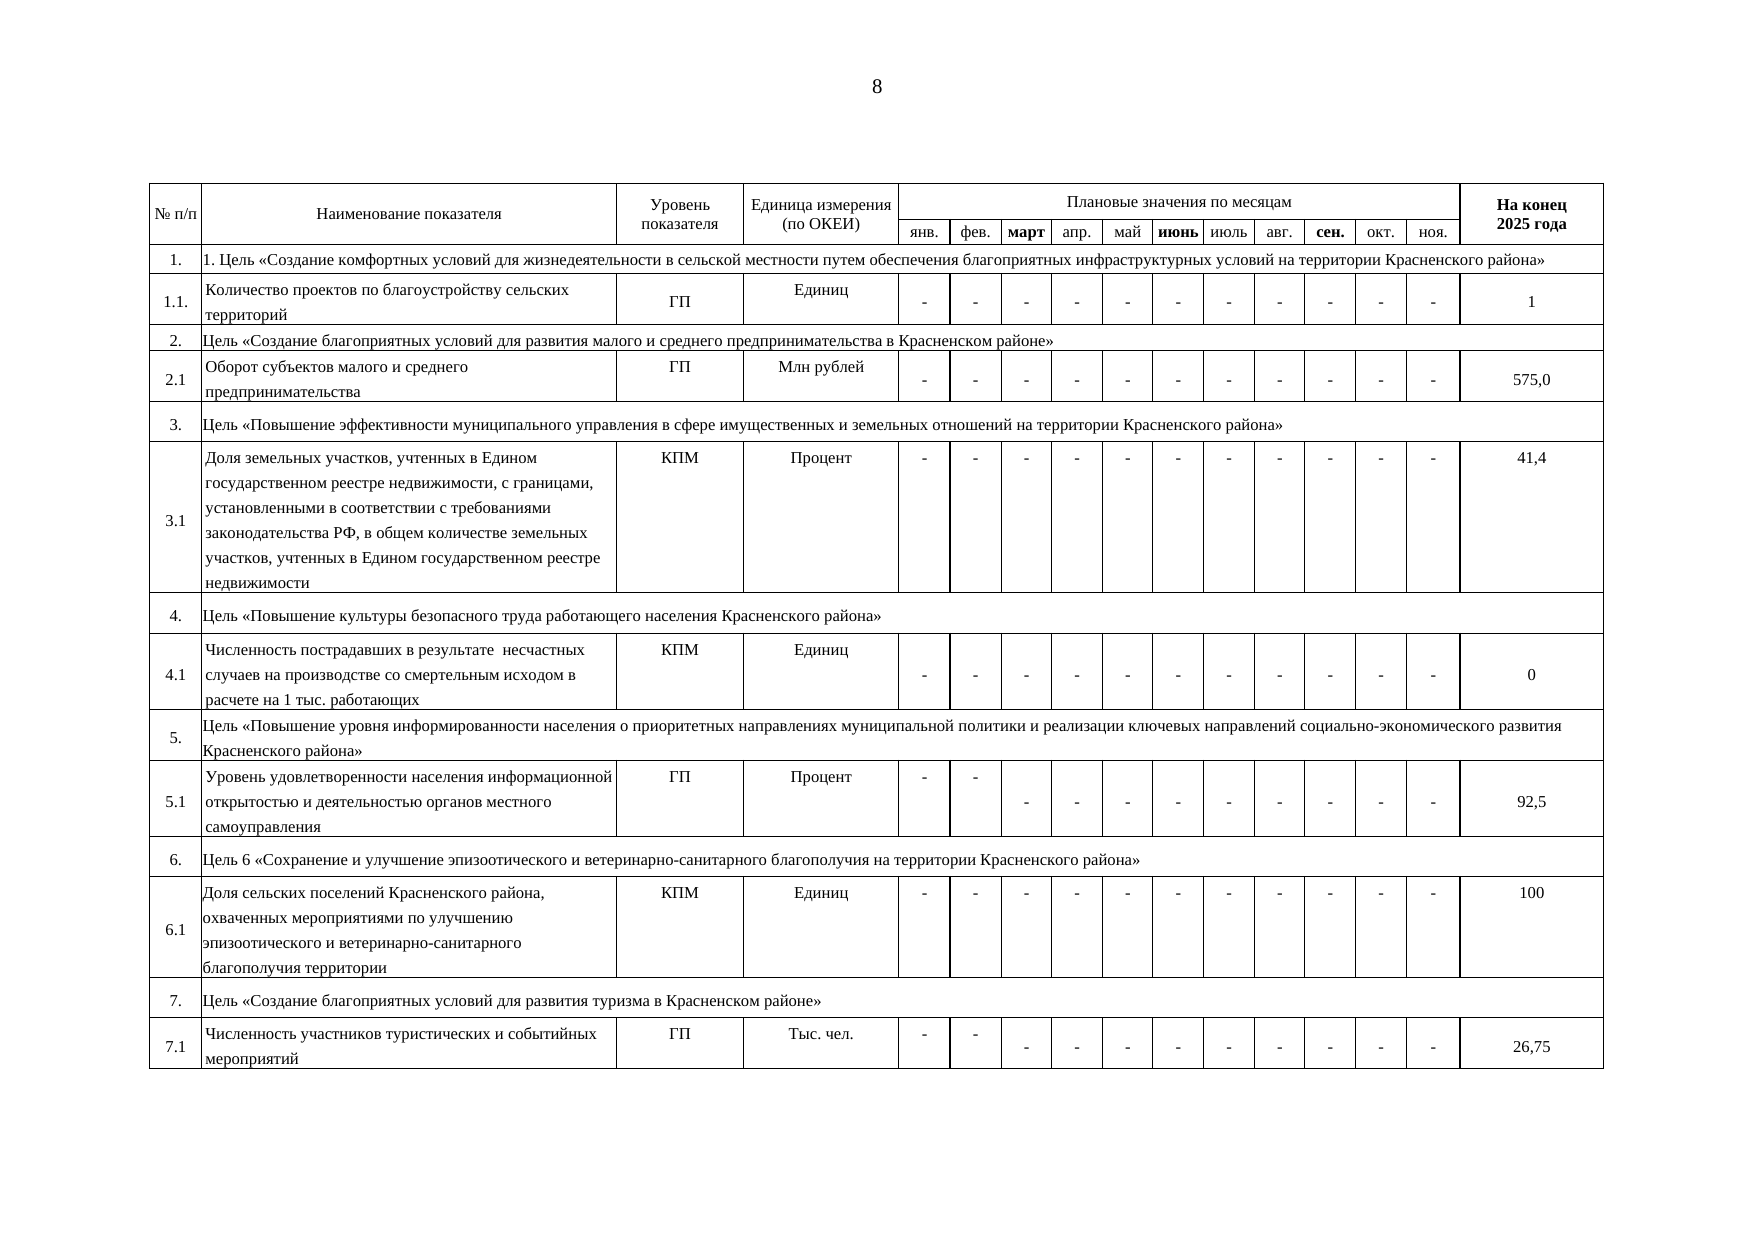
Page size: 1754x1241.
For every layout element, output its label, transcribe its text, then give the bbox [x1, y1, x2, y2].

table_cell - [1052, 351, 1102, 401]
table_cell - [1204, 274, 1254, 324]
table_cell - [1305, 351, 1355, 401]
table_cell июль [1204, 220, 1254, 244]
table_cell - [1255, 634, 1304, 708]
table_cell 1 [1461, 274, 1603, 324]
table_header № п/п [150, 184, 201, 244]
table_cell - [1103, 1018, 1152, 1068]
table_cell - [951, 1018, 1001, 1068]
table_cell - [951, 442, 1001, 592]
table_cell КПМ [617, 634, 743, 708]
table_cell 3.1 [150, 442, 201, 592]
table_cell - [1356, 274, 1406, 324]
table_cell - [1255, 1018, 1304, 1068]
table_cell - [1153, 274, 1203, 324]
table_cell - [1255, 442, 1304, 592]
table_cell - [1002, 442, 1051, 592]
table_cell - [1002, 351, 1051, 401]
table_cell ГП [617, 761, 743, 836]
table_cell - [1052, 442, 1102, 592]
table_header На конец 2025 года [1461, 184, 1603, 244]
table_cell - [1103, 442, 1152, 592]
table_cell Доля сельских поселений Красненского района, охваченных мероприятиями по улучшению эпизоотического и ветеринарно-санитарного благополучия территории [202, 877, 616, 977]
table_cell 7. [150, 978, 201, 1017]
table_cell - [1255, 877, 1304, 977]
table_cell - [1305, 1018, 1355, 1068]
table_header Плановые значения по месяцам [899, 184, 1459, 219]
table_cell 4. [150, 593, 201, 632]
table_cell - [1305, 761, 1355, 836]
table_cell март [1002, 220, 1051, 244]
table_cell Цель «Повышение эффективности муниципального управления в сфере имущественных и земельных отношений на территории Красненского района» [202, 402, 1603, 441]
table_cell - [1153, 442, 1203, 592]
table_cell - [951, 351, 1001, 401]
table_cell - [1153, 761, 1203, 836]
table_cell - [1204, 877, 1254, 977]
table_cell - [1052, 634, 1102, 708]
table_cell - [1255, 761, 1304, 836]
table_cell - [1153, 1018, 1203, 1068]
table_cell - [1305, 877, 1355, 977]
table_cell Количество проектов по благоустройству сельских территорий [202, 274, 616, 324]
table_cell - [1052, 1018, 1102, 1068]
table_cell 1.1. [150, 274, 201, 324]
table_cell июнь [1153, 220, 1203, 244]
table_cell 26,75 [1461, 1018, 1603, 1068]
table_cell - [1356, 634, 1406, 708]
table_cell - [1356, 351, 1406, 401]
table_cell - [1255, 274, 1304, 324]
table_cell - [1103, 634, 1152, 708]
table_cell янв. [899, 220, 949, 244]
table_cell - [899, 761, 949, 836]
table_cell - [1052, 877, 1102, 977]
table_cell - [1103, 351, 1152, 401]
table_cell - [1407, 877, 1459, 977]
table_cell 5. [150, 710, 201, 759]
table_cell - [1052, 274, 1102, 324]
table_cell - [951, 634, 1001, 708]
table_cell ГП [617, 274, 743, 324]
table_cell - [1002, 274, 1051, 324]
table_cell - [1407, 274, 1459, 324]
table_cell Численность пострадавших в результате несчастных случаев на производстве со смертельным исходом в расчете на 1 тыс. работающих [202, 634, 616, 708]
table_cell Процент [744, 761, 898, 836]
table_cell КПМ [617, 877, 743, 977]
table_cell - [1356, 1018, 1406, 1068]
table_cell Единиц [744, 634, 898, 708]
table_cell - [899, 634, 949, 708]
table_cell Численность участников туристических и событийных мероприятий [202, 1018, 616, 1068]
table_cell сен. [1305, 220, 1355, 244]
table_cell - [1356, 761, 1406, 836]
table_cell - [899, 1018, 949, 1068]
table_cell Единиц [744, 877, 898, 977]
table_cell - [1103, 274, 1152, 324]
table_cell Цель «Повышение культуры безопасного труда работающего населения Красненского района» [202, 593, 1603, 632]
table_cell - [1002, 1018, 1051, 1068]
table_cell 1. [150, 245, 201, 273]
table_cell - [1407, 442, 1459, 592]
table_cell - [1052, 761, 1102, 836]
table_cell - [1407, 1018, 1459, 1068]
table_cell - [1407, 761, 1459, 836]
table_cell май [1103, 220, 1152, 244]
table_cell - [1356, 442, 1406, 592]
table_cell Процент [744, 442, 898, 592]
table_cell Уровень удовлетворенности населения информационной открытостью и деятельностью органов местного самоуправления [202, 761, 616, 836]
table_cell - [951, 877, 1001, 977]
table_cell окт. [1356, 220, 1406, 244]
table_cell - [1305, 442, 1355, 592]
table_cell Млн рублей [744, 351, 898, 401]
table_cell - [1002, 877, 1051, 977]
table_cell - [1407, 634, 1459, 708]
table_cell 41,4 [1461, 442, 1603, 592]
table_cell - [1204, 761, 1254, 836]
table_cell - [951, 761, 1001, 836]
table_cell Цель «Создание благоприятных условий для развития малого и среднего предпринимательства в Красненском районе» [202, 325, 1603, 350]
table_cell авг. [1255, 220, 1304, 244]
table_cell 3. [150, 402, 201, 441]
table_cell 0 [1461, 634, 1603, 708]
table_cell Тыс. чел. [744, 1018, 898, 1068]
table_cell Цель «Повышение уровня информированности населения о приоритетных направлениях муниципальной политики и реализации ключевых направлений социально-экономического развития Красненского района» [202, 710, 1603, 759]
table_cell ГП [617, 351, 743, 401]
table_cell - [899, 274, 949, 324]
table_cell 6. [150, 837, 201, 876]
table_cell - [1356, 877, 1406, 977]
table_cell - [1103, 761, 1152, 836]
table_cell - [1153, 634, 1203, 708]
table_cell - [1204, 1018, 1254, 1068]
table_cell - [1002, 634, 1051, 708]
table_cell апр. [1052, 220, 1102, 244]
table_cell - [899, 351, 949, 401]
table_cell - [899, 442, 949, 592]
table_cell - [1407, 351, 1459, 401]
table_cell 5.1 [150, 761, 201, 836]
table_cell 92,5 [1461, 761, 1603, 836]
table_cell - [1204, 634, 1254, 708]
table_cell фев. [951, 220, 1001, 244]
table_cell 575,0 [1461, 351, 1603, 401]
table_cell 4.1 [150, 634, 201, 708]
table_cell Оборот субъектов малого и среднего предпринимательства [202, 351, 616, 401]
table_cell Цель «Создание благоприятных условий для развития туризма в Красненском районе» [202, 978, 1603, 1017]
table_cell - [1103, 877, 1152, 977]
table_cell 100 [1461, 877, 1603, 977]
table_cell - [1255, 351, 1304, 401]
table_cell Единиц [744, 274, 898, 324]
table_cell - [951, 274, 1001, 324]
table_cell Доля земельных участков, учтенных в Едином государственном реестре недвижимости, с границами, установленными в соответствии с требованиями законодательства РФ, в общем количестве земельных участков, учтенных в Едином государственном реестре недвижимости [202, 442, 616, 592]
table_cell - [899, 877, 949, 977]
table_cell 2. [150, 325, 201, 350]
table_cell ГП [617, 1018, 743, 1068]
table_cell 6.1 [150, 877, 201, 977]
table_header Единица измерения (по ОКЕИ) [744, 184, 898, 244]
table_cell ноя. [1407, 220, 1459, 244]
table_cell - [1204, 442, 1254, 592]
table_cell 1. Цель «Создание комфортных условий для жизнедеятельности в сельской местности путем обеспечения благоприятных инфраструктурных условий на территории Красненского района» [202, 245, 1603, 273]
table_cell - [1002, 761, 1051, 836]
table_cell КПМ [617, 442, 743, 592]
table_cell - [1305, 274, 1355, 324]
table_cell Цель 6 «Сохранение и улучшение эпизоотического и ветеринарно-санитарного благополучия на территории Красненского района» [202, 837, 1603, 876]
table_cell - [1153, 877, 1203, 977]
table_cell - [1153, 351, 1203, 401]
table_header Наименование показателя [202, 184, 616, 244]
table_cell - [1305, 634, 1355, 708]
table_cell 7.1 [150, 1018, 201, 1068]
table_cell - [1204, 351, 1254, 401]
table_cell 2.1 [150, 351, 201, 401]
table_header Уровень показателя [617, 184, 743, 244]
